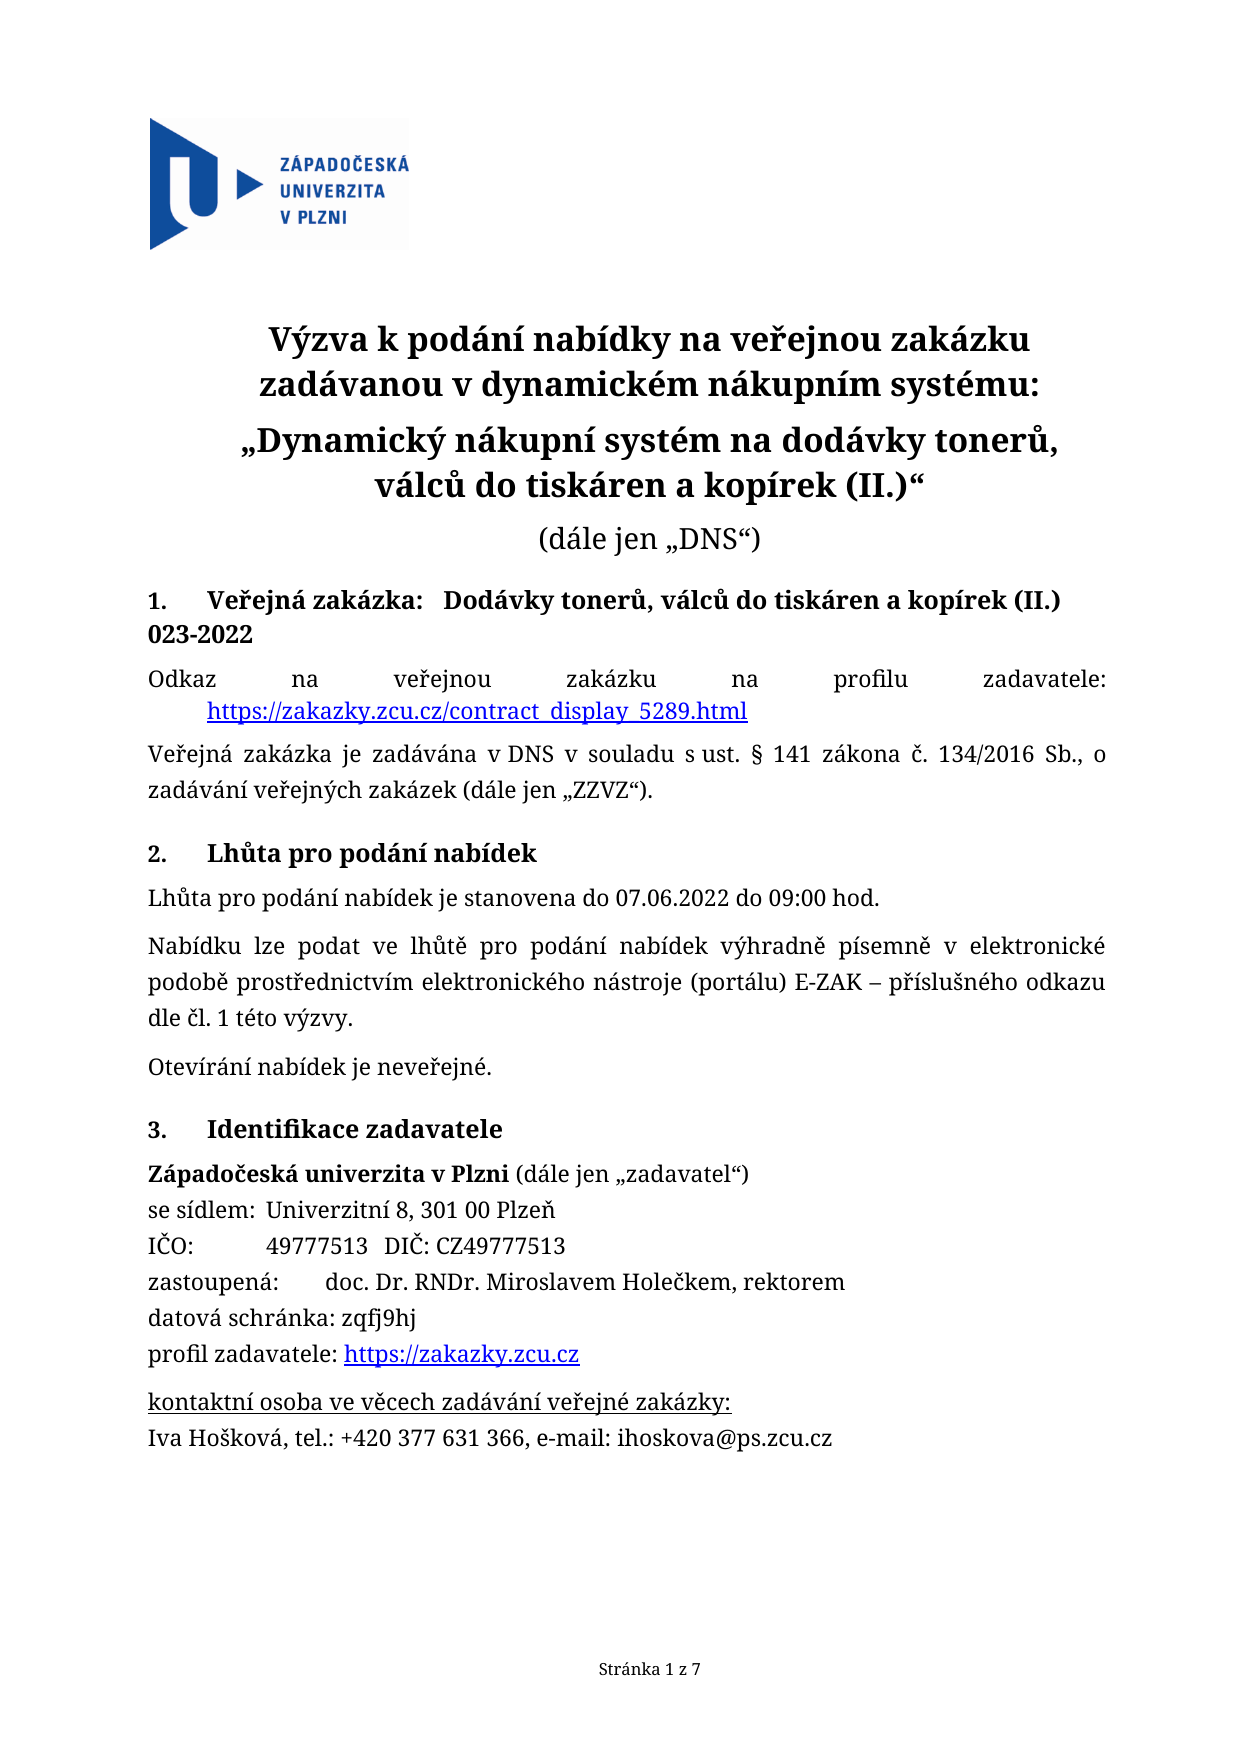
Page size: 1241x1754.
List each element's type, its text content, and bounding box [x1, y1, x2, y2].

text Veřejná zakázka je zadávána v DNS v souladu s ust. § 141 zákona č. 134/2016 Sb., o zadávání veřejných zakázek (dále jen „ZZVZ“). [148, 738, 1107, 806]
text IČO: 49777513 DIČ: CZ49777513 [148, 1230, 1107, 1261]
text „Dynamický nákupní systém na dodávky tonerů, válců do tiskáren a kopírek (II.)“ [192, 417, 1107, 508]
text Otevírání nabídek je neveřejné. [148, 1051, 1107, 1082]
text Iva Hošková, tel.: +420 377 631 366, e-mail: ihoskova@ps.zcu.cz [148, 1422, 1107, 1453]
text Západočeská univerzita v Plzni (dále jen „zadavatel“) [148, 1158, 1107, 1189]
text zastoupená: doc. Dr. RNDr. Miroslavem Holečkem, rektorem [148, 1266, 1107, 1297]
subtitle Veřejná zakázka: Dodávky tonerů, válců do tiskáren a kopírek (II.) 023-2022 [148, 583, 1107, 651]
subtitle Identifikace zadavatele [148, 1112, 1107, 1146]
text kontaktní osoba ve věcech zadávání veřejné zakázky: [148, 1386, 1107, 1417]
text Výzva k podání nabídky na veřejnou zakázku zadávanou v dynamickém nákupním systému: [192, 316, 1107, 406]
subtitle Lhůta pro podání nabídek [148, 835, 1107, 869]
text Nabídku lze podat ve lhůtě pro podání nabídek výhradně písemně v elektronické podobě prostřednictvím elektronického nástroje (portálu) E-ZAK – příslušného odkazu dle čl. 1 této výzvy. [148, 930, 1107, 1033]
text (dále jen „DNS“) [192, 518, 1107, 558]
text Odkaz na veřejnou zakázku na profilu zadavatele: https://zakazky.zcu.cz/contract_display_5289.html [148, 663, 1107, 726]
picture [150, 118, 409, 250]
text se sídlem: Univerzitní 8, 301 00 Plzeň [148, 1194, 1107, 1225]
text profil zadavatele: https://zakazky.zcu.cz [148, 1338, 1107, 1369]
text datová schránka: zqfj9hj [148, 1302, 1107, 1333]
text Lhůta pro podání nabídek je stanovena do 07.06.2022 do 09:00 hod. [148, 882, 1107, 913]
